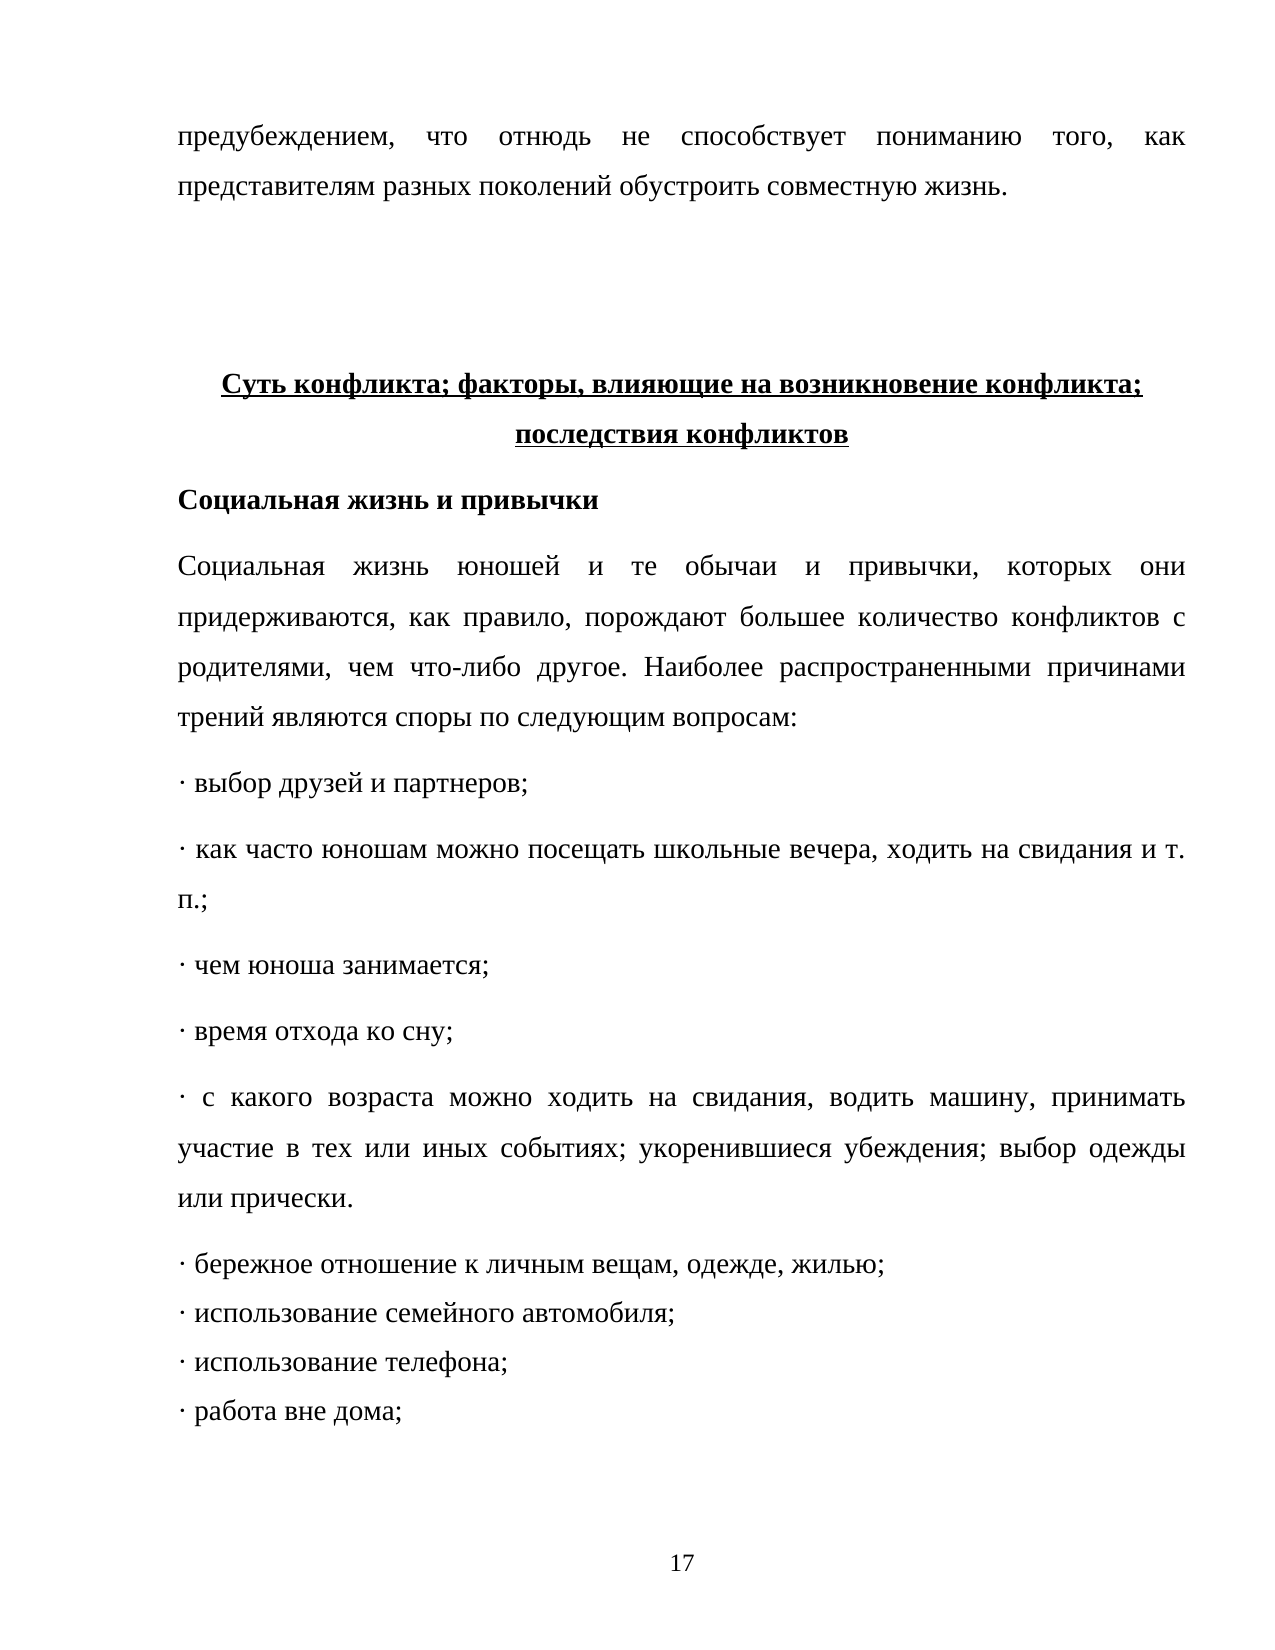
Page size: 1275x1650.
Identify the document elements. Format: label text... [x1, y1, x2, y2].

text Социальная жизнь юношей и те обычаи и привычки, которых они придерживаются, как правило, порождают большее количество конфликтов с родителями, чем что-либо другое. Наиболее распространенными причинами трений являются споры по следующим вопросам: [177, 548, 1186, 733]
text · время отхода ко сну; [177, 1013, 1186, 1047]
text · использование телефона; [177, 1344, 1186, 1378]
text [177, 118, 1186, 202]
text · с какого возраста можно ходить на свидания, водить машину, принимать участие в тех или иных событиях; укоренившиеся убеждения; выбор одежды или прически. [177, 1079, 1186, 1213]
text · как часто юношам можно посещать школьные вечера, ходить на свидания и т. п.; [177, 831, 1186, 915]
text Социальная жизнь и привычки [177, 482, 1186, 516]
text · бережное отношение к личным вещам, одежде, жилью; [177, 1246, 1186, 1279]
text · работа вне дома; [177, 1393, 1186, 1427]
text · использование семейного автомобиля; [177, 1295, 1186, 1329]
text · выбор друзей и партнеров; [177, 765, 1186, 799]
text Суть конфликта; факторы, влияющие на возникновение конфликта; последствия конфликтов [177, 366, 1186, 450]
text · чем юноша занимается; [177, 947, 1186, 981]
